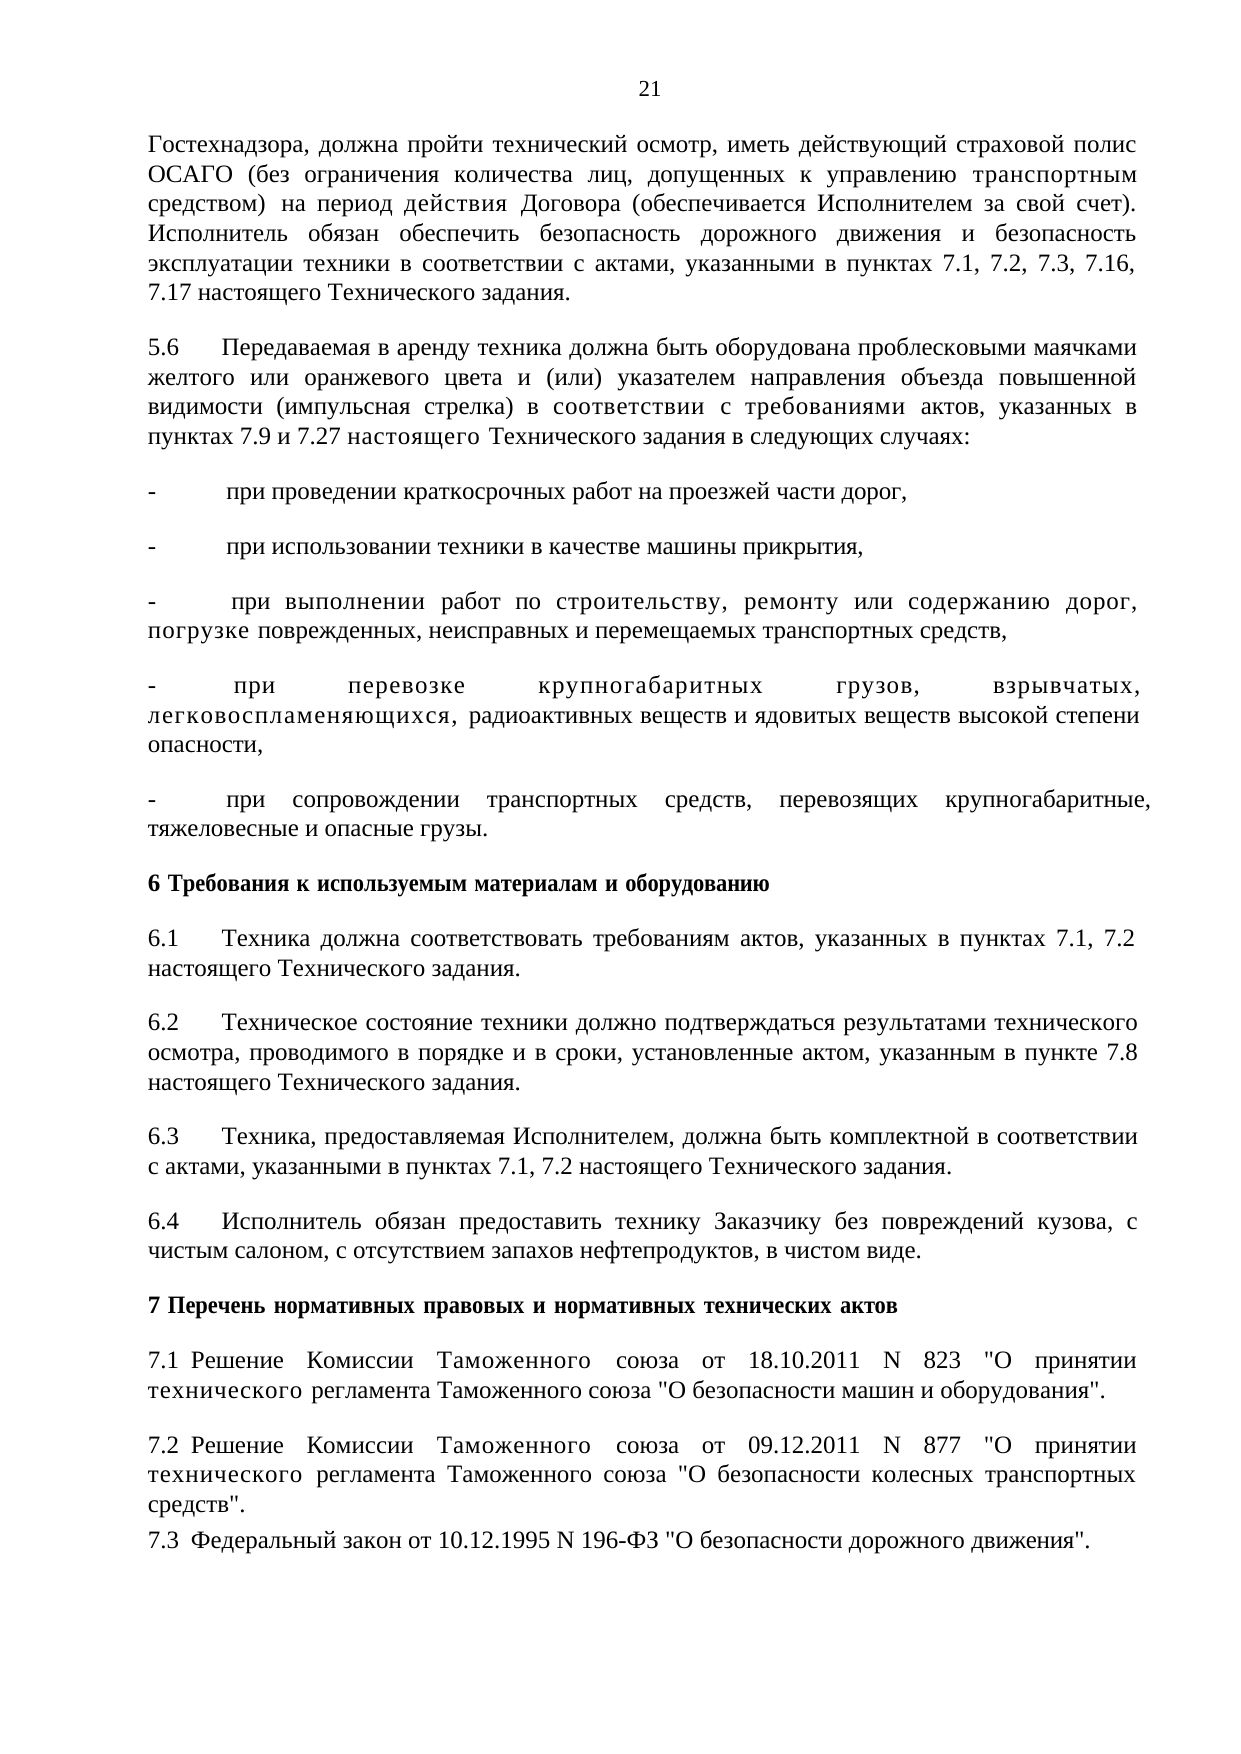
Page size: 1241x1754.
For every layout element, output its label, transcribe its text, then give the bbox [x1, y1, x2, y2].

list при проведении краткосрочных работ на проезжей части дорог, [148, 476, 1152, 505]
list Требования к используемым материалам и оборудованию [148, 868, 1152, 897]
list при перевозке крупногабаритных грузов, взрывчатых, легковоспламеняющихся, радиоактивных веществ и ядовитых веществ высокой степени опасности, [148, 670, 1140, 758]
list Исполнитель обязан предоставить технику Заказчику без повреждений кузова, с чистым салоном, с отсутствием запахов нефтепродуктов, в чистом виде. [148, 1206, 1139, 1264]
list Техника должна соответствовать требованиям актов, указанных в пунктах 7.1, 7.2 настоящего Технического задания. [148, 923, 1136, 981]
list Федеральный закон от 10.12.1995 N 196-ФЗ "О безопасности дорожного движения". [148, 1525, 1152, 1554]
list Решение Комиссии Таможенного союза от 18.10.2011 N 823 "О принятии технического регламента Таможенного союза "О безопасности машин и оборудования". [148, 1345, 1137, 1404]
list при использовании техники в качестве машины прикрытия, [148, 531, 1152, 560]
list при сопровождении транспортных средств, перевозящих крупногабаритные, тяжеловесные и опасные грузы. [148, 784, 1152, 842]
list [148, 129, 1137, 306]
list при выполнении работ по строительству, ремонту или содержанию дорог, погрузке поврежденных, неисправных и перемещаемых транспортных средств, [148, 586, 1137, 644]
list Решение Комиссии Таможенного союза от 09.12.2011 N 877 "О принятии технического регламента Таможенного союза "О безопасности колесных транспортных средств". [148, 1430, 1137, 1518]
list Техника, предоставляемая Исполнителем, должна быть комплектной в соответствии с актами, указанными в пунктах 7.1, 7.2 настоящего Технического задания. [148, 1121, 1139, 1180]
list Техническое состояние техники должно подтверждаться результатами технического осмотра, проводимого в порядке и в сроки, установленные актом, указанным в пункте 7.8 настоящего Технического задания. [148, 1007, 1139, 1095]
list Перечень нормативных правовых и нормативных технических актов [148, 1290, 1152, 1319]
list Передаваемая в аренду техника должна быть оборудована проблесковыми маячками желтого или оранжевого цвета и (или) указателем направления объезда повышенной видимости (импульсная стрелка) в соответствии с требованиями актов, указанных в пунктах 7.9 и 7.27 настоящего Технического задания в следующих случаях: [148, 332, 1137, 450]
